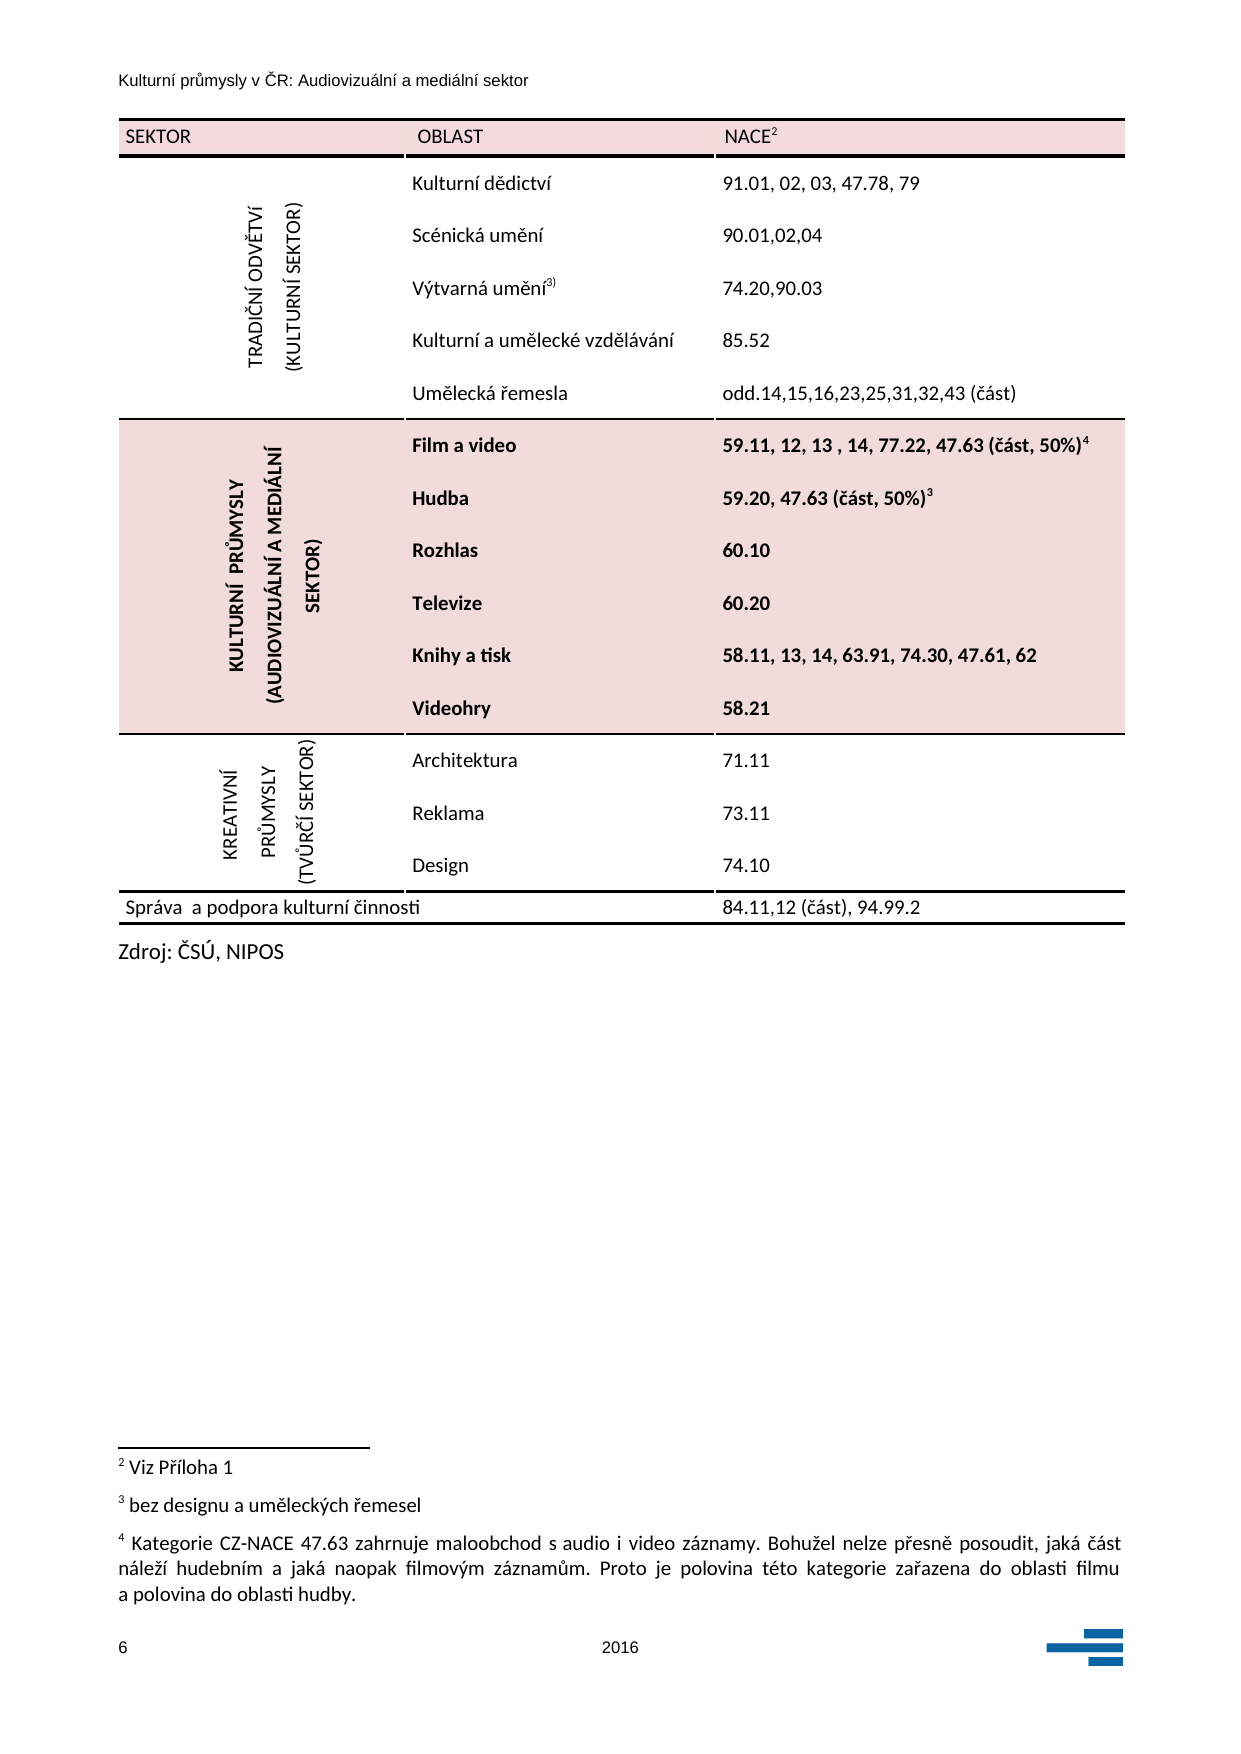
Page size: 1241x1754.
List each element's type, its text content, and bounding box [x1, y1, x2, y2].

table_cell 59.20, 47.63 (část, 50%)3 [716, 473, 1125, 523]
table_cell Hudba [406, 473, 714, 523]
table_cell Kulturní a umělecké vzdělávání [406, 315, 714, 365]
table_cell Správa a podpora kulturní činnosti [119, 893, 714, 922]
table_cell 58.11, 13, 14, 63.91, 74.30, 47.61, 62 [716, 630, 1125, 680]
table_header NACE [716, 121, 1125, 154]
table_cell Film a video [406, 420, 714, 470]
table_cell Architektura [406, 735, 714, 785]
table_cell Kulturní dědictví [406, 158, 714, 208]
table_cell 60.10 [716, 525, 1125, 575]
picture [1046, 1629, 1124, 1666]
table_cell TRADIČNÍ ODVĚTVí (KULTURNÍ SEKTOR) [119, 158, 404, 418]
table_cell Scénická umění [406, 210, 714, 260]
table_cell KREATIVNÍ PRŮMYSLY (TVŮRČÍ SEKTOR) [119, 735, 404, 890]
table_cell Design [406, 840, 714, 890]
table_cell Reklama [406, 788, 714, 838]
table_cell odd.14,15,16,23,25,31,32,43 (část) [716, 368, 1125, 418]
table_cell 84.11,12 (část), 94.99.2 [716, 893, 1125, 922]
table_cell 85.52 [716, 315, 1125, 365]
table_cell 74.10 [716, 840, 1125, 890]
table_cell Výtvarná umění) [406, 263, 714, 313]
table_cell 74.20,90.03 [716, 263, 1125, 313]
text Zdroj: ČSÚ, NIPOS [118, 937, 1122, 966]
table_cell 90.01,02,04 [716, 210, 1125, 260]
table_cell Videohry [406, 683, 714, 733]
table_cell Umělecká řemesla [406, 368, 714, 418]
table_cell Rozhlas [406, 525, 714, 575]
table_cell Knihy a tisk [406, 630, 714, 680]
table_cell 59.11, 12, 13 , 14, 77.22, 47.63 (část, 50%) [716, 420, 1125, 470]
table_cell 71.11 [716, 735, 1125, 785]
table_cell 91.01, 02, 03, 47.78, 79 [716, 158, 1125, 208]
table_cell 60.20 [716, 578, 1125, 628]
table_header SEKTOR [119, 121, 404, 154]
table_header OBLAST [406, 121, 714, 154]
table_cell Televize [406, 578, 714, 628]
table_cell 73.11 [716, 788, 1125, 838]
table_cell 58.21 [716, 683, 1125, 733]
table_cell KULTURNÍ PRŮMYSLY (AUDIOVIZUÁLNÍ A MEDIÁLNÍ SEKTOR) [119, 420, 404, 733]
